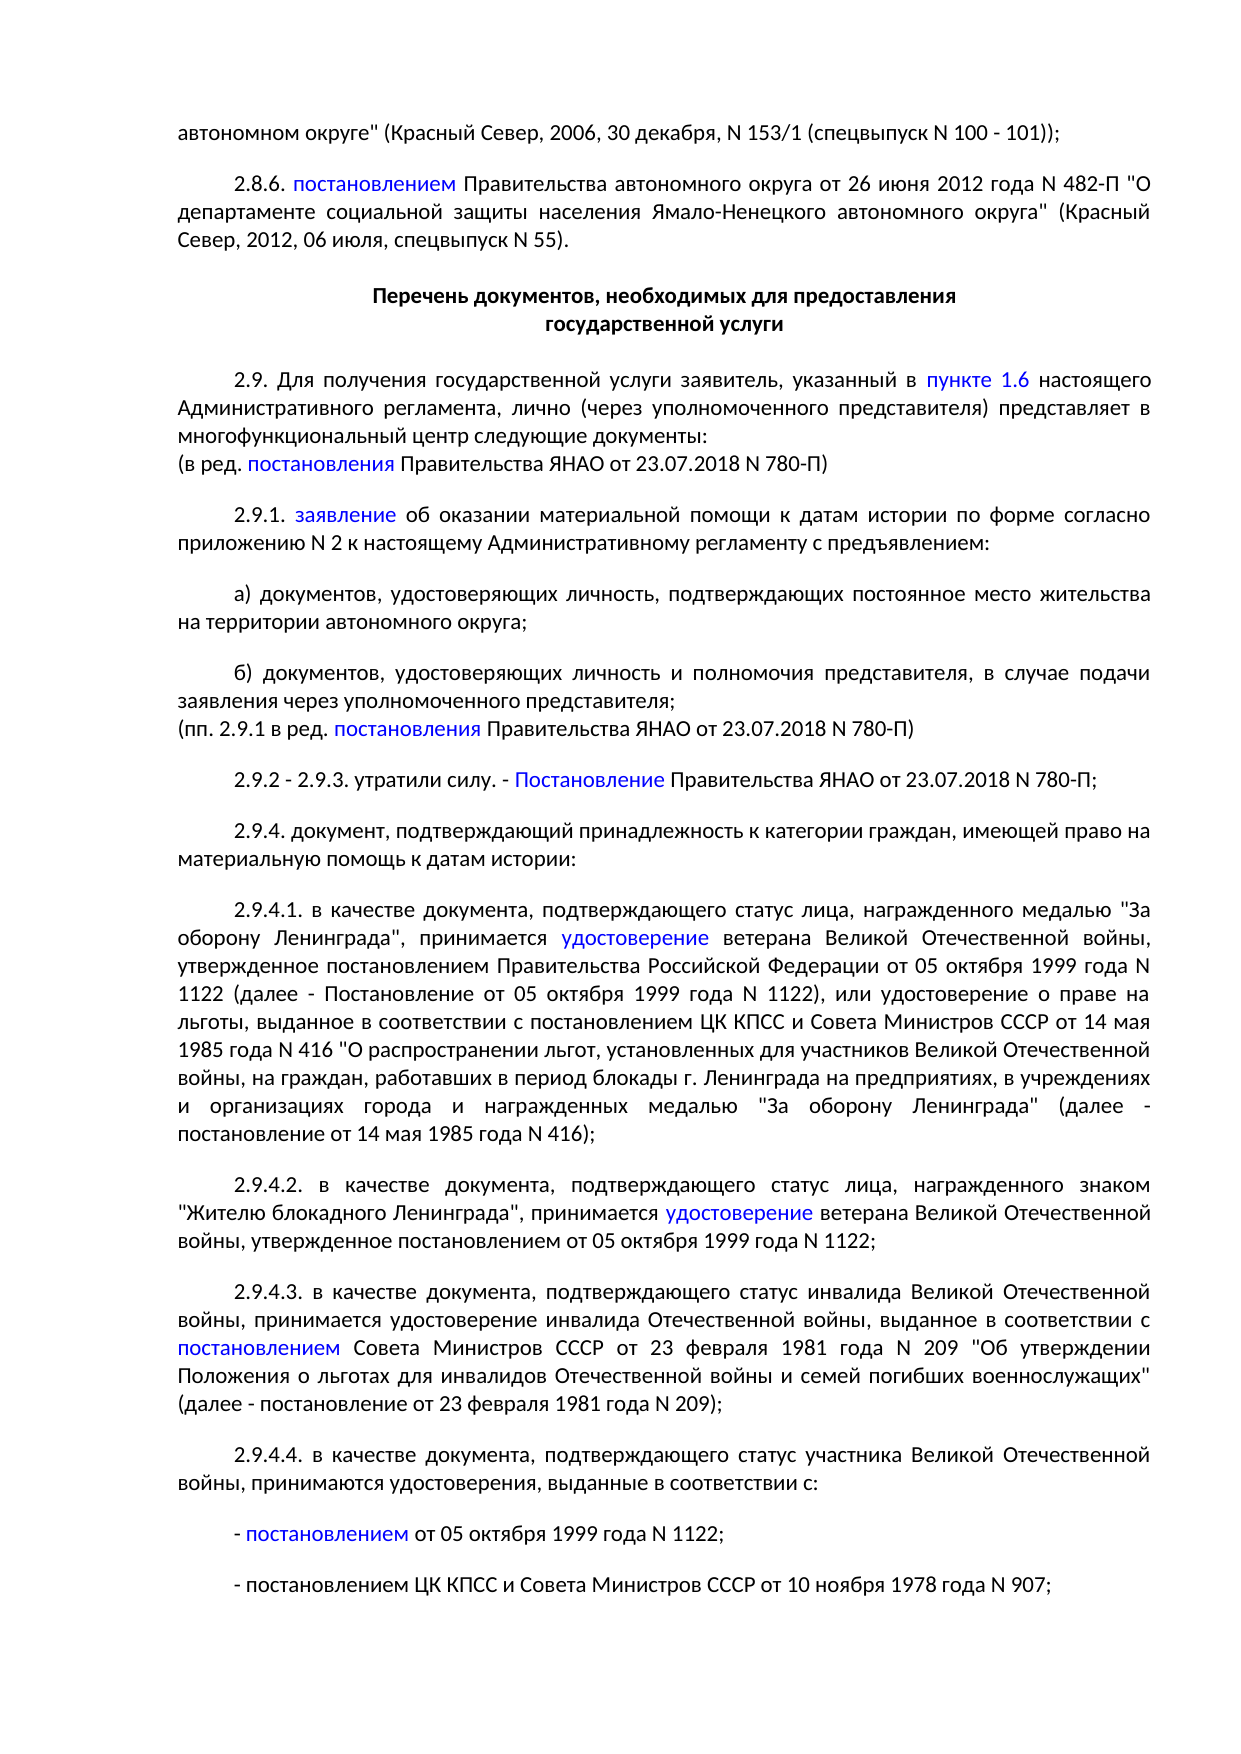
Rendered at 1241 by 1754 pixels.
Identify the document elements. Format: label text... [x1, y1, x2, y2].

text - постановлением ЦК КПСС и Совета Министров СССР от 10 ноября 1978 года N 907; [177, 1570, 1152, 1598]
text б) документов, удостоверяющих личность и полномочия представителя, в случае подачи заявления через уполномоченного представителя; [177, 658, 1152, 714]
text 2.9.4.4. в качестве документа, подтверждающего статус участника Великой Отечественной войны, принимаются удостоверения, выданные в соответствии с: [177, 1440, 1152, 1496]
title государственной услуги [177, 309, 1152, 337]
text (пп. 2.9.1 в ред. постановления Правительства ЯНАО от 23.07.2018 N 780-П) [177, 714, 1152, 742]
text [177, 118, 1152, 146]
text 2.9.4.1. в качестве документа, подтверждающего статус лица, награжденного медалью "За оборону Ленинграда", принимается удостоверение ветерана Великой Отечественной войны, утвержденное постановлением Правительства Российской Федерации от 05 октября 1999 года N 1122 (далее - Постановление от 05 октября 1999 года N 1122), или удостоверение о праве на льготы, выданное в соответствии с постановлением ЦК КПСС и Совета Министров СССР от 14 мая 1985 года N 416 "О распространении льгот, установленных для участников Великой Отечественной войны, на граждан, работавших в период блокады г. Ленинграда на предприятиях, в учреждениях и организациях города и награжденных медалью "За оборону Ленинграда" (далее - постановление от 14 мая 1985 года N 416); [177, 895, 1152, 1147]
text (в ред. постановления Правительства ЯНАО от 23.07.2018 N 780-П) [177, 449, 1152, 477]
text 2.9.4.2. в качестве документа, подтверждающего статус лица, награжденного знаком "Жителю блокадного Ленинграда", принимается удостоверение ветерана Великой Отечественной войны, утвержденное постановлением от 05 октября 1999 года N 1122; [177, 1170, 1152, 1254]
text - постановлением от 05 октября 1999 года N 1122; [177, 1519, 1152, 1547]
text 2.9.4.3. в качестве документа, подтверждающего статус инвалида Великой Отечественной войны, принимается удостоверение инвалида Отечественной войны, выданное в соответствии с постановлением Совета Министров СССР от 23 февраля 1981 года N 209 "Об утверждении Положения о льготах для инвалидов Отечественной войны и семей погибших военнослужащих" (далее - постановление от 23 февраля 1981 года N 209); [177, 1277, 1152, 1417]
text 2.9.4. документ, подтверждающий принадлежность к категории граждан, имеющей право на материальную помощь к датам истории: [177, 816, 1152, 872]
title Перечень документов, необходимых для предоставления [177, 281, 1152, 309]
text 2.9. Для получения государственной услуги заявитель, указанный в пункте 1.6 настоящего Административного регламента, лично (через уполномоченного представителя) представляет в многофункциональный центр следующие документы: [177, 365, 1152, 449]
text 2.9.2 - 2.9.3. утратили силу. - Постановление Правительства ЯНАО от 23.07.2018 N 780-П; [177, 765, 1152, 793]
text а) документов, удостоверяющих личность, подтверждающих постоянное место жительства на территории автономного округа; [177, 579, 1152, 635]
text 2.8.6. постановлением Правительства автономного округа от 26 июня 2012 года N 482-П "О департаменте социальной защиты населения Ямало-Ненецкого автономного округа" (Красный Север, 2012, 06 июля, спецвыпуск N 55). [177, 169, 1152, 253]
text 2.9.1. заявление об оказании материальной помощи к датам истории по форме согласно приложению N 2 к настоящему Административному регламенту с предъявлением: [177, 500, 1152, 556]
